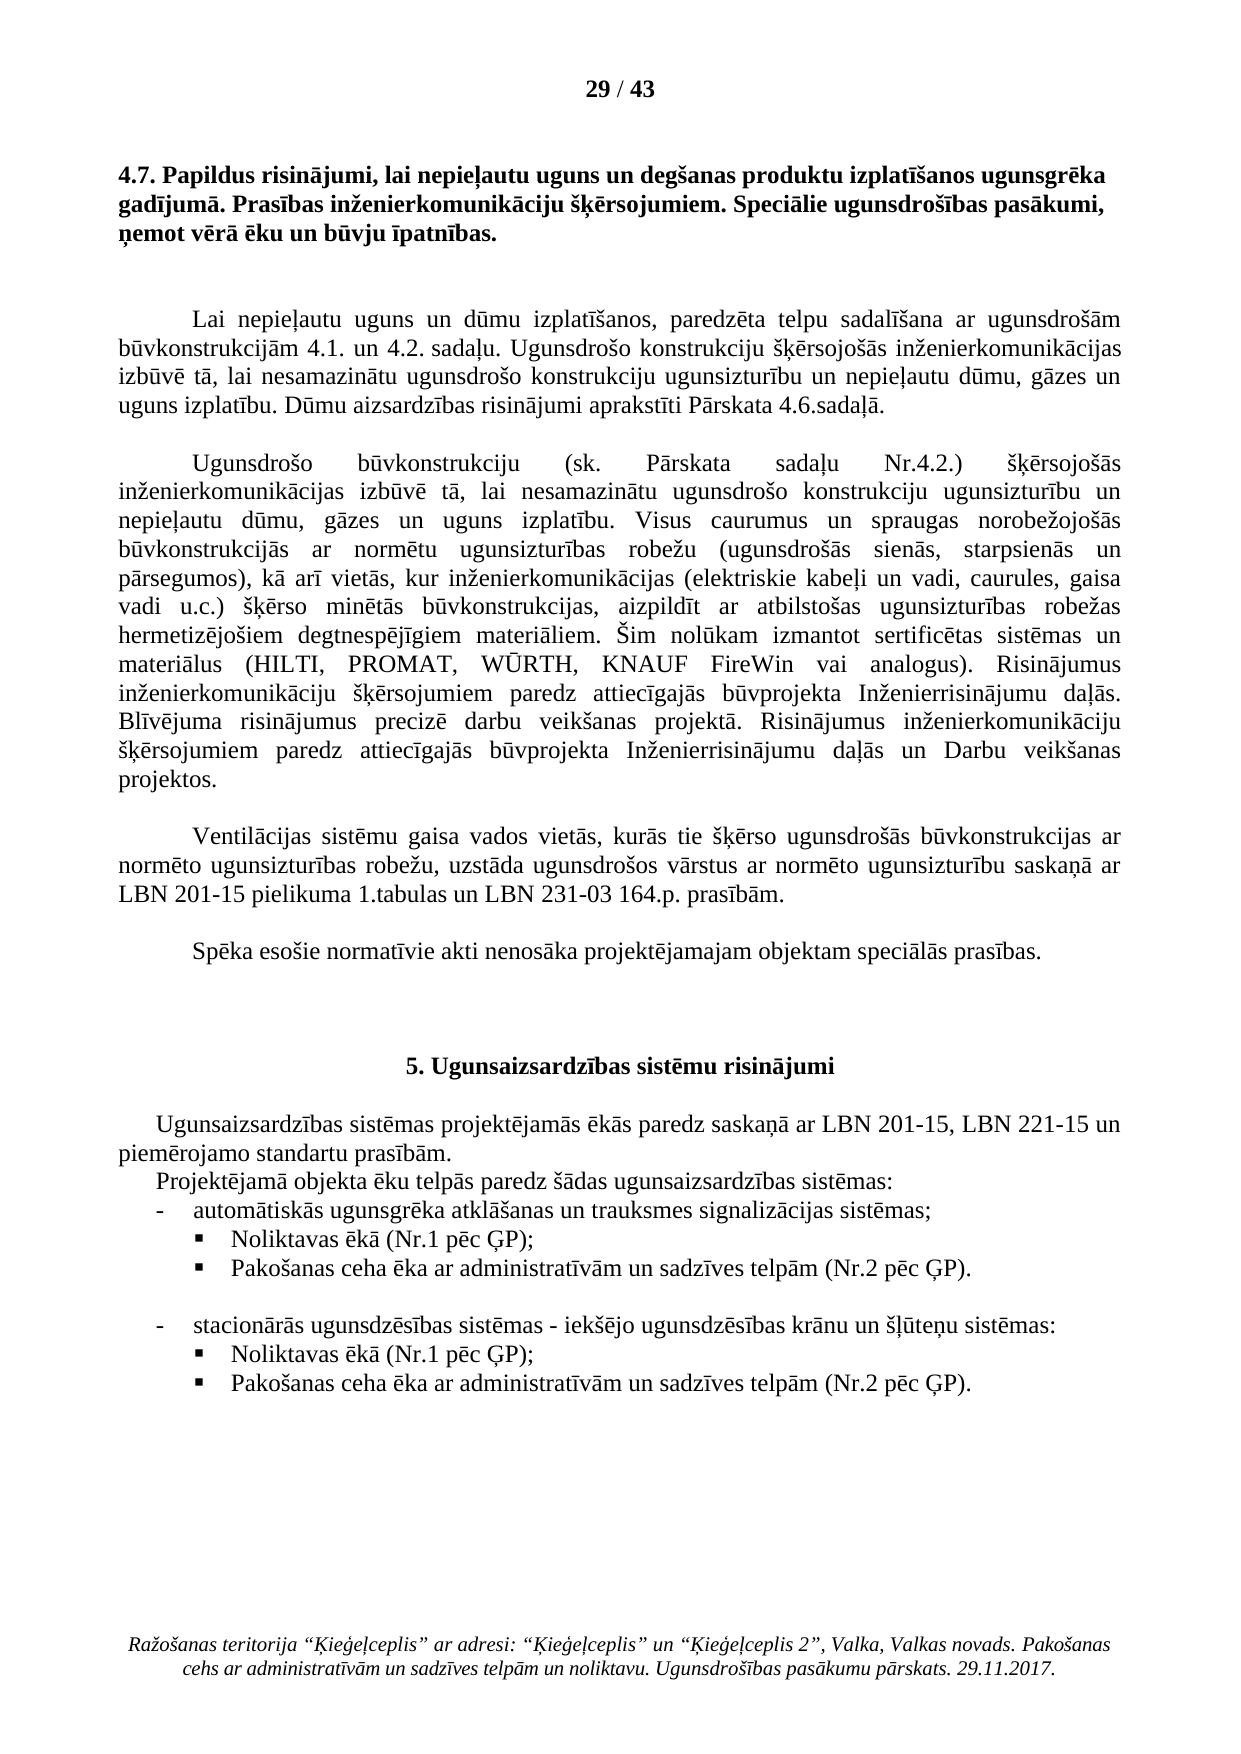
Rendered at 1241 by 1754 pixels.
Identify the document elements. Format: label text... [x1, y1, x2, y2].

subtitle 5. Ugunsaizsardzības sistēmu risinājumi [118, 1051, 1122, 1080]
list Pakošanas ceha ēka ar administratīvām un sadzīves telpām (Nr.2 pēc ĢP). [193, 1253, 1122, 1281]
text Spēka esošie normatīvie akti nenosāka projektējamajam objektam speciālās prasības. [118, 936, 1122, 965]
text Ugunsaizsardzības sistēmas projektējamās ēkās paredz saskaņā ar LBN 201-15, LBN 221-15 un piemērojamo standartu prasībām. [118, 1109, 1122, 1166]
text Lai nepieļautu uguns un dūmu izplatīšanos, paredzēta telpu sadalīšana ar ugunsdrošām būvkonstrukcijām 4.1. un 4.2. sadaļu. Ugunsdrošo konstrukciju šķērsojošās inženierkomunikācijas izbūvē tā, lai nesamazinātu ugunsdrošo konstrukciju ugunsizturību un nepieļautu dūmu, gāzes un uguns izplatību. Dūmu aizsardzības risinājumi aprakstīti Pārskata 4.6.sadaļā. [118, 304, 1122, 419]
text Ugunsdrošo būvkonstrukciju (sk. Pārskata sadaļu Nr.4.2.) šķērsojošās inženierkomunikācijas izbūvē tā, lai nesamazinātu ugunsdrošo konstrukciju ugunsizturību un nepieļautu dūmu, gāzes un uguns izplatību. Visus caurumus un spraugas norobežojošās būvkonstrukcijās ar normētu ugunsizturības robežu (ugunsdrošās sienās, starpsienās un pārsegumos), kā arī vietās, kur inženierkomunikācijas (elektriskie kabeļi un vadi, caurules, gaisa vadi u.c.) šķērso minētās būvkonstrukcijas, aizpildīt ar atbilstošas ugunsizturības robežas hermetizējošiem degtnespējīgiem materiāliem. Šim nolūkam izmantot sertificētas sistēmas un materiālus (HILTI, PROMAT, WŪRTH, KNAUF FireWin vai analogus). Risinājumus inženierkomunikāciju šķērsojumiem paredz attiecīgajās būvprojekta Inženierrisinājumu daļās. Blīvējuma risinājumus precizē darbu veikšanas projektā. Risinājumus inženierkomunikāciju šķērsojumiem paredz attiecīgajās būvprojekta Inženierrisinājumu daļās un Darbu veikšanas projektos. [118, 448, 1122, 793]
list stacionārās ugunsdzēsības sistēmas - iekšējo ugunsdzēsības krānu un šļūteņu sistēmas: [156, 1310, 1122, 1339]
list Noliktavas ēkā (Nr.1 pēc ĢP); [193, 1339, 1122, 1368]
subtitle 4.7. Papildus risinājumi, lai nepieļautu uguns un degšanas produktu izplatīšanos ugunsgrēka gadījumā. Prasības inženierkomunikāciju šķērsojumiem. Speciālie ugunsdrošības pasākumi, ņemot vērā ēku un būvju īpatnības. [118, 160, 1122, 246]
text Ventilācijas sistēmu gaisa vados vietās, kurās tie šķērso ugunsdrošās būvkonstrukcijas ar normēto ugunsizturības robežu, uzstāda ugunsdrošos vārstus ar normēto ugunsizturību saskaņā ar LBN 201-15 pielikuma 1.tabulas un LBN 231-03 164.p. prasībām. [118, 821, 1122, 908]
list Pakošanas ceha ēka ar administratīvām un sadzīves telpām (Nr.2 pēc ĢP). [193, 1368, 1122, 1396]
list Noliktavas ēkā (Nr.1 pēc ĢP); [193, 1224, 1122, 1253]
text Projektējamā objekta ēku telpās paredz šādas ugunsaizsardzības sistēmas: [118, 1166, 1122, 1195]
list automātiskās ugunsgrēka atklāšanas un trauksmes signalizācijas sistēmas; [156, 1195, 1122, 1224]
